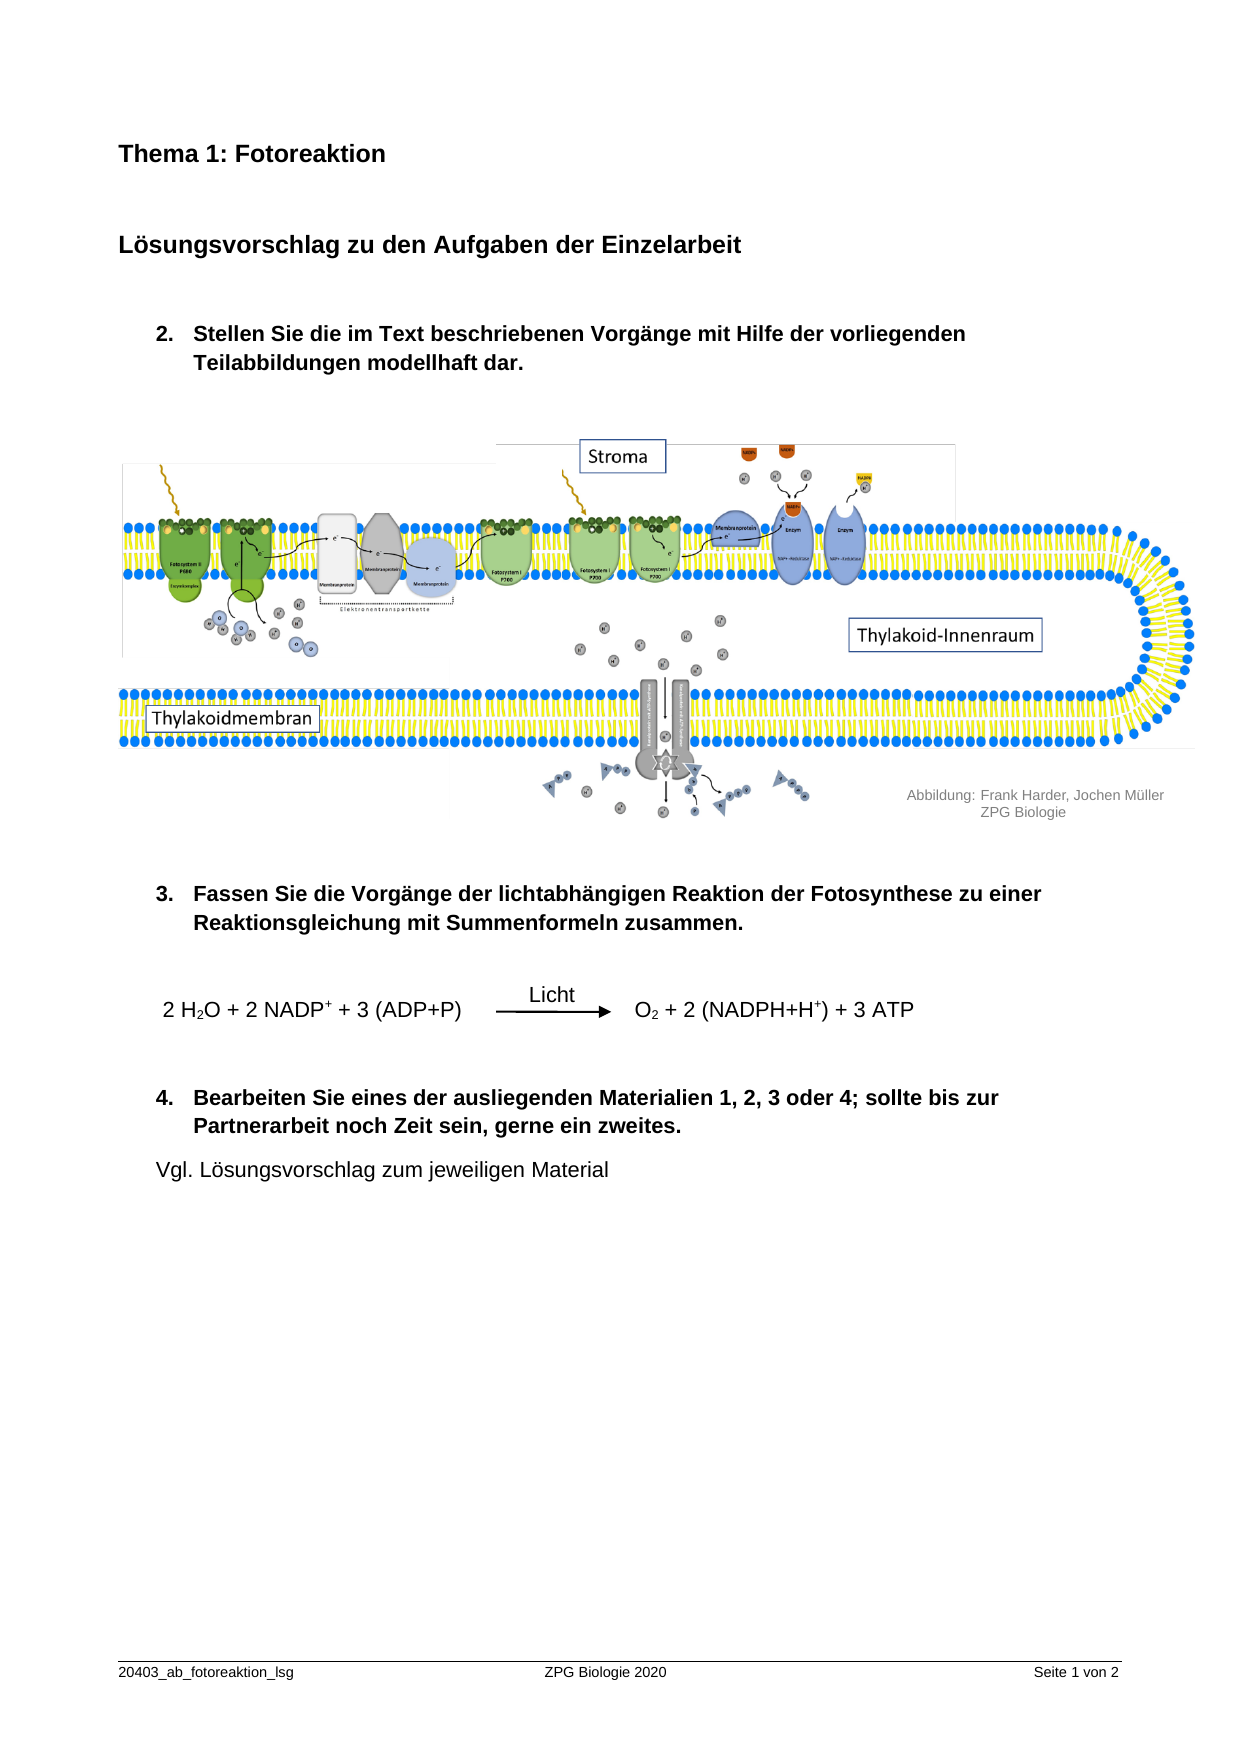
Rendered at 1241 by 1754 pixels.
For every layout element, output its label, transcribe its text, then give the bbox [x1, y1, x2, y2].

subtitle Thema 1: Fotoreaktion [118, 139, 1122, 168]
list Stellen Sie die im Text beschriebenen Vorgänge mit Hilfe der vorliegenden Teilabbildungen modellhaft dar. [156, 321, 1122, 375]
text Lösungsvorschlag zu den Aufgaben der Einzelarbeit [118, 230, 1122, 258]
text Vgl. Lösungsvorschlag zum jeweiligen Material [156, 1157, 1122, 1182]
picture [118, 437, 1195, 819]
text 2 H2O + 2 NADP+ + 3 (ADP+P) O2 + 2 (NADPH+H+) + 3 ATP [118, 997, 1122, 1022]
list Fassen Sie die Vorgänge der lichtabhängigen Reaktion der Fotosynthese zu einer Reaktionsgleichung mit Summenformeln zusammen. [156, 881, 1122, 935]
list Bearbeiten Sie eines der ausliegenden Materialien 1, 2, 3 oder 4; sollte bis zur Partnerarbeit noch Zeit sein, gerne ein zweites. [156, 1084, 1122, 1138]
